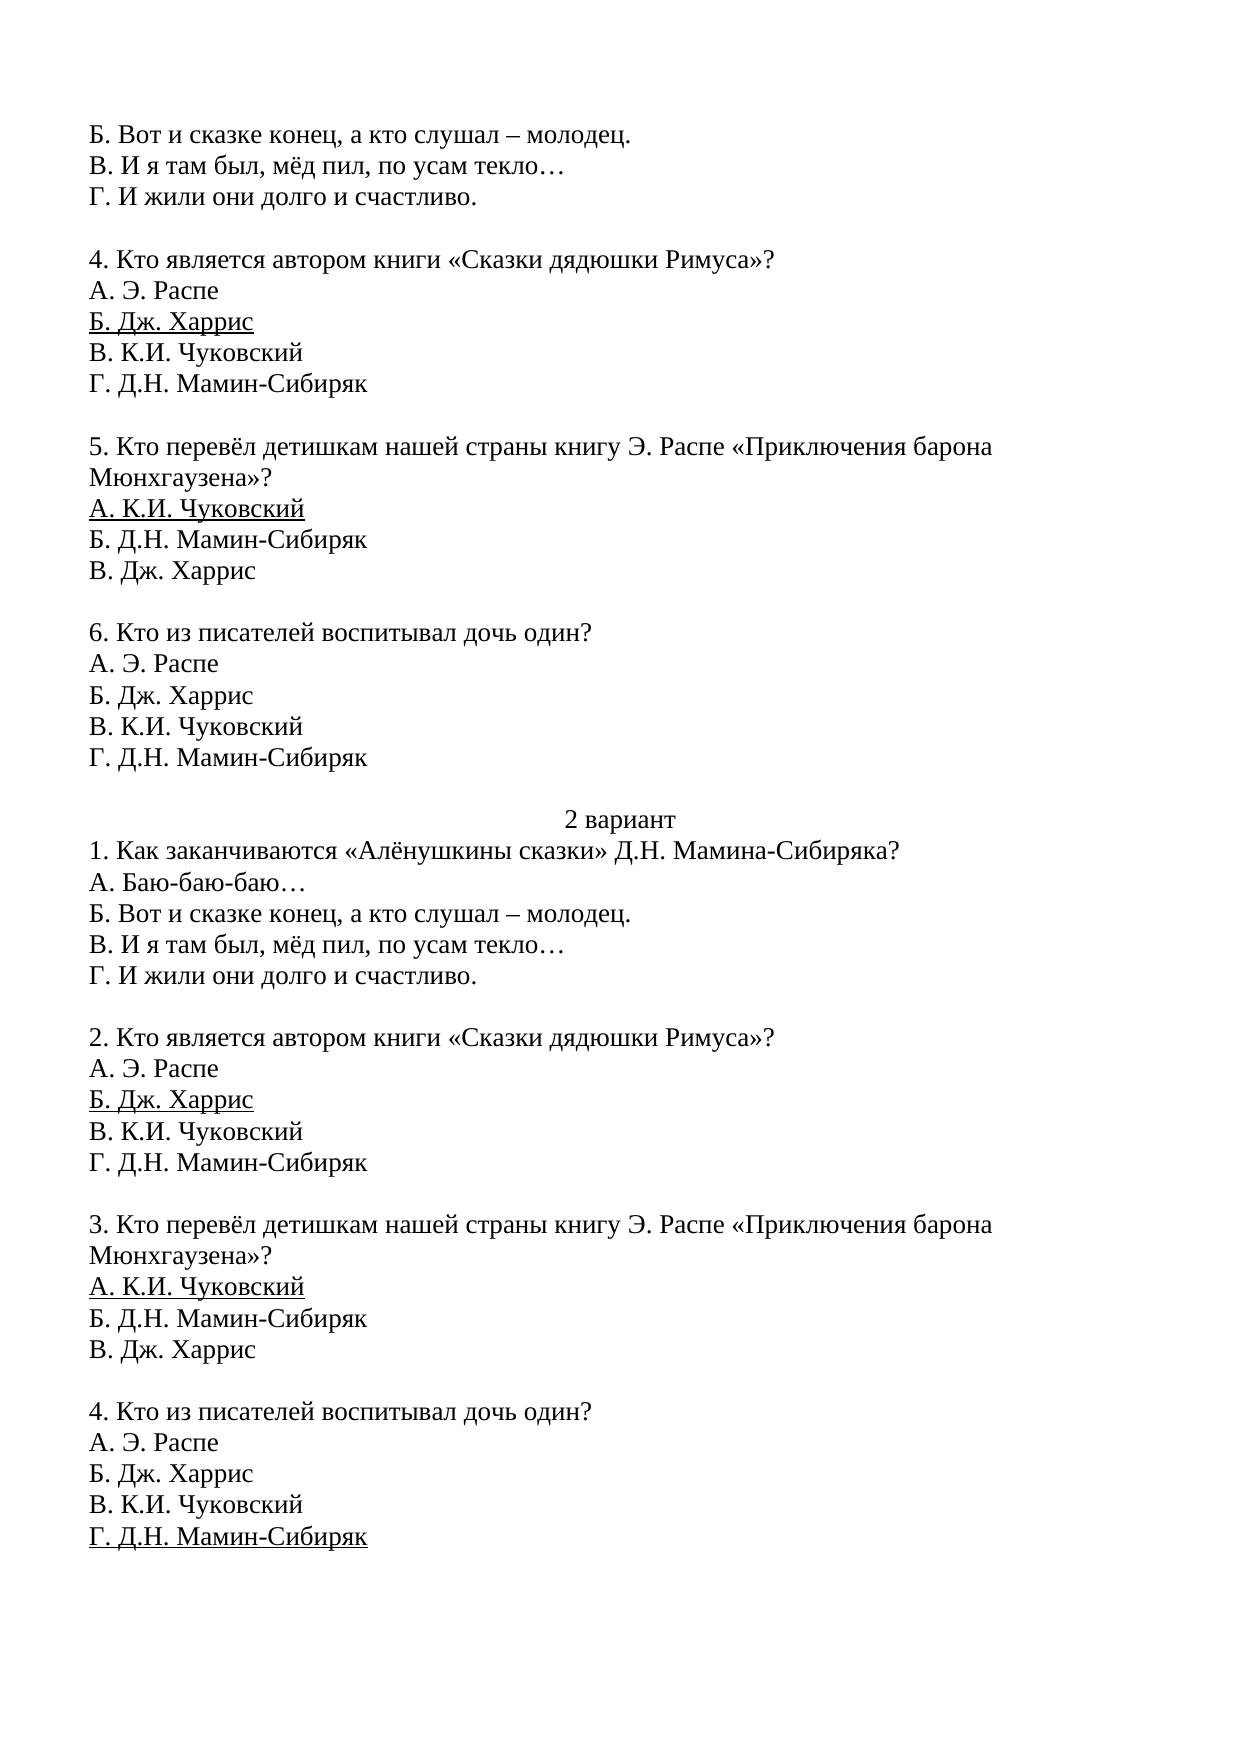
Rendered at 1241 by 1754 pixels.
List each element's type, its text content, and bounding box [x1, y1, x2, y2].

text Б. Вот и сказке конец, а кто слушал – молодец. [89, 118, 1152, 149]
text В. Дж. Харрис [89, 554, 1152, 585]
text В. К.И. Чуковский [89, 710, 1152, 741]
text 4. Кто из писателей воспитывал дочь один? [89, 1395, 1152, 1426]
text Г. И жили они долго и счастливо. [89, 180, 1152, 212]
text Г. Д.Н. Мамин-Сибиряк [89, 367, 1152, 398]
text В. И я там был, мёд пил, по усам текло… [89, 928, 1152, 959]
text А. Э. Распе [89, 1052, 1152, 1084]
text Б. Дж. Харрис [89, 1457, 1152, 1488]
text Г. Д.Н. Мамин-Сибиряк [89, 741, 1152, 772]
text А. Э. Распе [89, 274, 1152, 305]
text А. К.И. Чуковский [89, 492, 1152, 523]
text 5. Кто перевёл детишкам нашей страны книгу Э. Распе «Приключения барона Мюнхгаузена»? [89, 429, 1152, 492]
text А. Э. Распе [89, 1426, 1152, 1457]
text А. Э. Распе [89, 648, 1152, 679]
text 3. Кто перевёл детишкам нашей страны книгу Э. Распе «Приключения барона Мюнхгаузена»? [89, 1208, 1152, 1271]
text А. К.И. Чуковский [89, 1271, 1152, 1302]
text Б. Вот и сказке конец, а кто слушал – молодец. [89, 897, 1152, 928]
text 4. Кто является автором книги «Сказки дядюшки Римуса»? [89, 243, 1152, 274]
text В. Дж. Харрис [89, 1333, 1152, 1364]
text 6. Кто из писателей воспитывал дочь один? [89, 616, 1152, 648]
text 2. Кто является автором книги «Сказки дядюшки Римуса»? [89, 1021, 1152, 1052]
text В. И я там был, мёд пил, по усам текло… [89, 149, 1152, 180]
text Б. Дж. Харрис [89, 305, 1152, 336]
text В. К.И. Чуковский [89, 1115, 1152, 1146]
text Г. И жили они долго и счастливо. [89, 959, 1152, 990]
text Б. Д.Н. Мамин-Сибиряк [89, 523, 1152, 554]
text Б. Дж. Харрис [89, 1084, 1152, 1115]
text А. Баю-баю-баю… [89, 866, 1152, 897]
text В. К.И. Чуковский [89, 336, 1152, 367]
text 1. Как заканчиваются «Алёнушкины сказки» Д.Н. Мамина-Сибиряка? [89, 834, 1152, 866]
text Г. Д.Н. Мамин-Сибиряк [89, 1520, 1152, 1551]
text Г. Д.Н. Мамин-Сибиряк [89, 1146, 1152, 1177]
text 2 вариант [89, 803, 1152, 834]
text В. К.И. Чуковский [89, 1488, 1152, 1520]
text Б. Д.Н. Мамин-Сибиряк [89, 1302, 1152, 1333]
text Б. Дж. Харрис [89, 679, 1152, 710]
